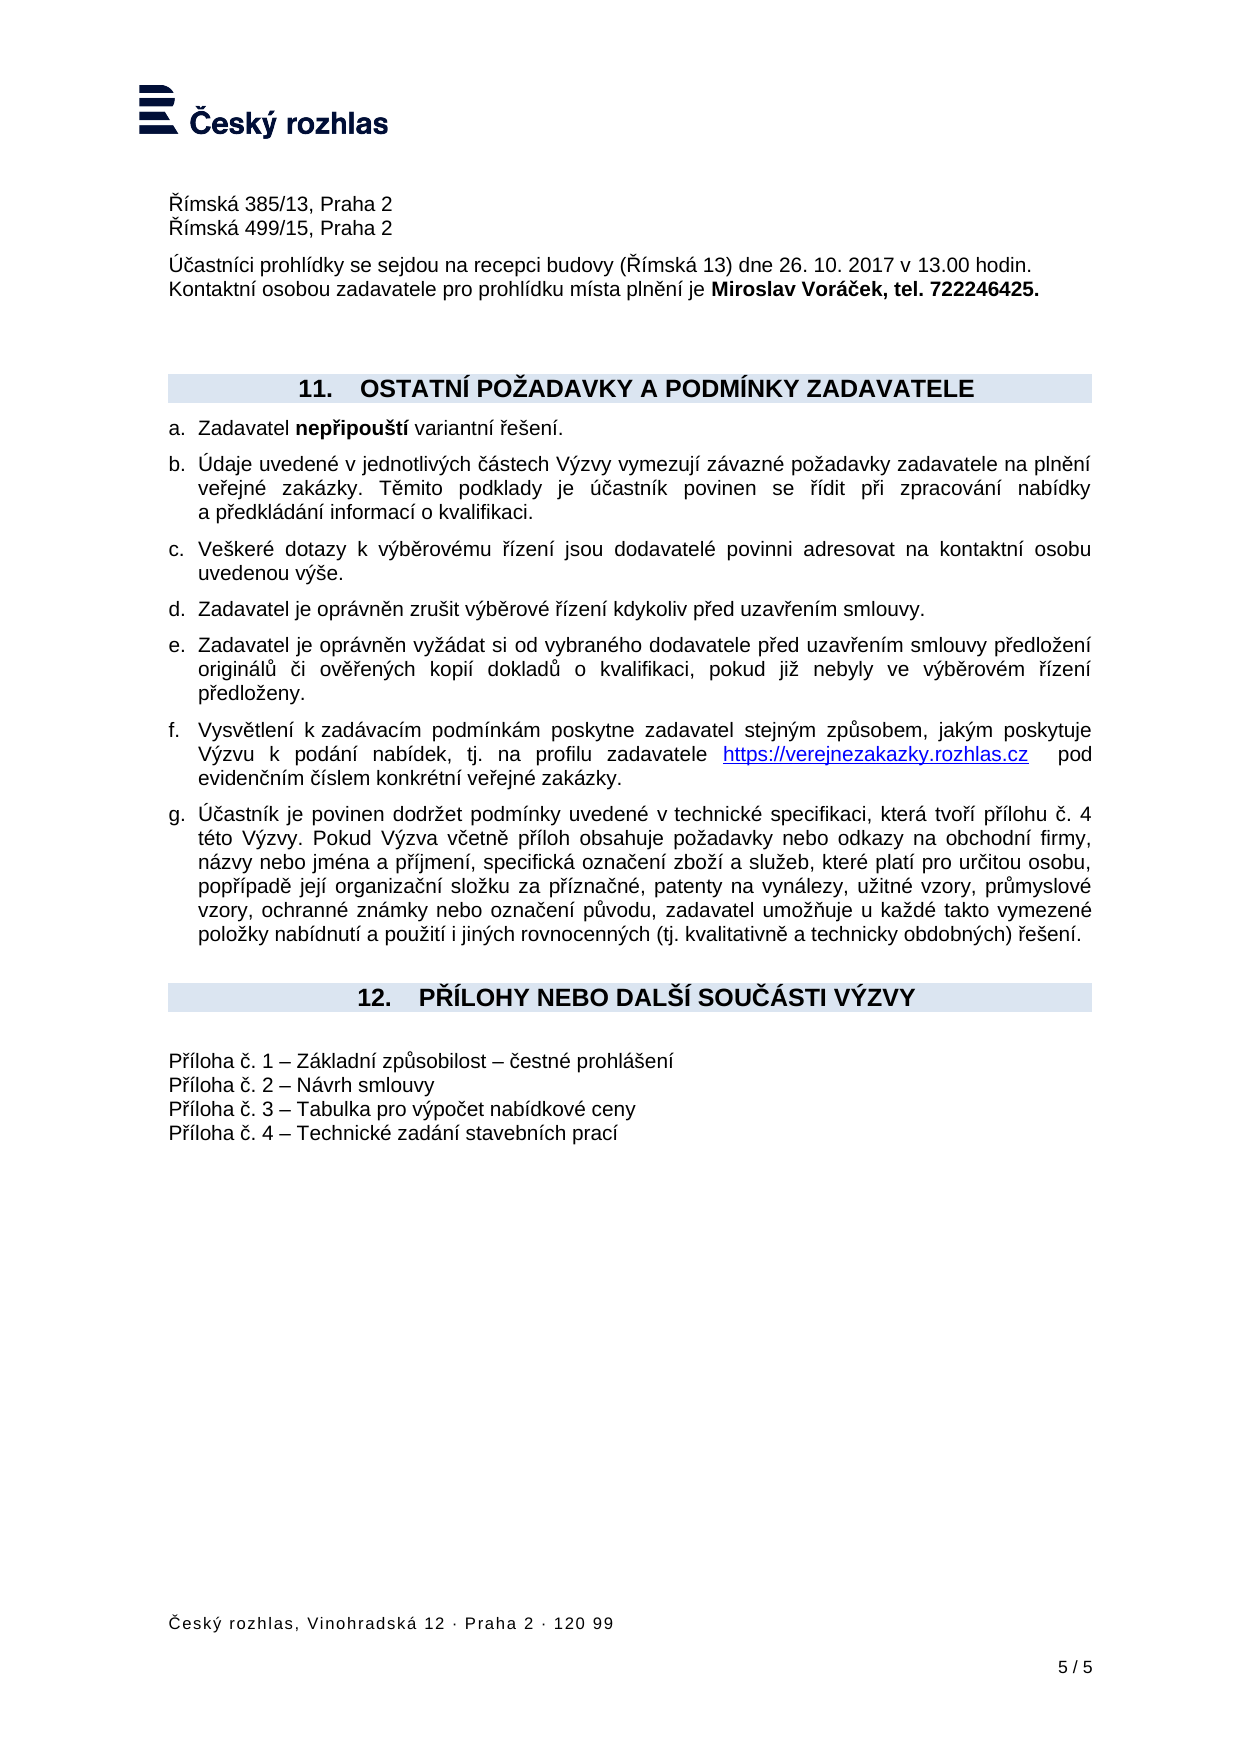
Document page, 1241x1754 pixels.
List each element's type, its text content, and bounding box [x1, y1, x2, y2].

list Zadavatel je oprávněn vyžádat si od vybraného dodavatele před uzavřením smlouvy předložení originálů či ověřených kopií dokladů o kvalifikaci, pokud již nebyly ve výběrovém řízení předloženy. [168, 633, 1092, 705]
text Účastníci prohlídky se sejdou na recepci budovy (Římská 13) dne 26. 10. 2017 v 13.00 hodin. Kontaktní osobou zadavatele pro prohlídku místa plnění je Miroslav Voráček, tel. 722246425. [168, 252, 1092, 300]
list Zadavatel nepřipouští variantní řešení. [168, 416, 1092, 439]
text Příloha č. 2 – Návrh smlouvy [168, 1072, 1092, 1096]
text Příloha č. 1 – Základní způsobilost – čestné prohlášení [168, 1048, 1092, 1072]
picture [139, 85, 388, 139]
list Veškeré dotazy k výběrovému řízení jsou dodavatelé povinni adresovat na kontaktní osobu uvedenou výše. [168, 536, 1092, 584]
text Římská 385/13, Praha 2 [168, 192, 1092, 216]
text Římská 499/15, Praha 2 [168, 216, 1092, 240]
subtitle PŘÍLOHY NEBO DALŠÍ SOUČÁSTI VÝZVY [168, 983, 1092, 1012]
list Údaje uvedené v jednotlivých částech Výzvy vymezují závazné požadavky zadavatele na plnění veřejné zakázky. Těmito podklady je účastník povinen se řídit při zpracování nabídky a předkládání informací o kvalifikaci. [168, 452, 1092, 524]
list Zadavatel je oprávněn zrušit výběrové řízení kdykoliv před uzavřením smlouvy. [168, 597, 1092, 621]
text Příloha č. 4 – Technické zadání stavebních prací [168, 1120, 1092, 1144]
subtitle OSTATNÍ POŽADAVKY A PODMÍNKY ZADAVATELE [168, 374, 1092, 403]
list Vysvětlení k zadávacím podmínkám poskytne zadavatel stejným způsobem, jakým poskytuje Výzvu k podání nabídek, tj. na profilu zadavatele https://verejnezakazky.rozhlas.cz pod evidenčním číslem konkrétní veřejné zakázky. [168, 718, 1092, 789]
text Příloha č. 3 – Tabulka pro výpočet nabídkové ceny [168, 1096, 1092, 1120]
list Účastník je povinen dodržet podmínky uvedené v technické specifikaci, která tvoří přílohu č. 4 této Výzvy. Pokud Výzva včetně příloh obsahuje požadavky nebo odkazy na obchodní firmy, názvy nebo jména a příjmení, specifická označení zboží a služeb, které platí pro určitou osobu, popřípadě její organizační složku za příznačné, patenty na vynálezy, užitné vzory, průmyslové vzory, ochranné známky nebo označení původu, zadavatel umožňuje u každé takto vymezené položky nabídnutí a použití i jiných rovnocenných (tj. kvalitativně a technicky obdobných) řešení. [168, 802, 1092, 946]
